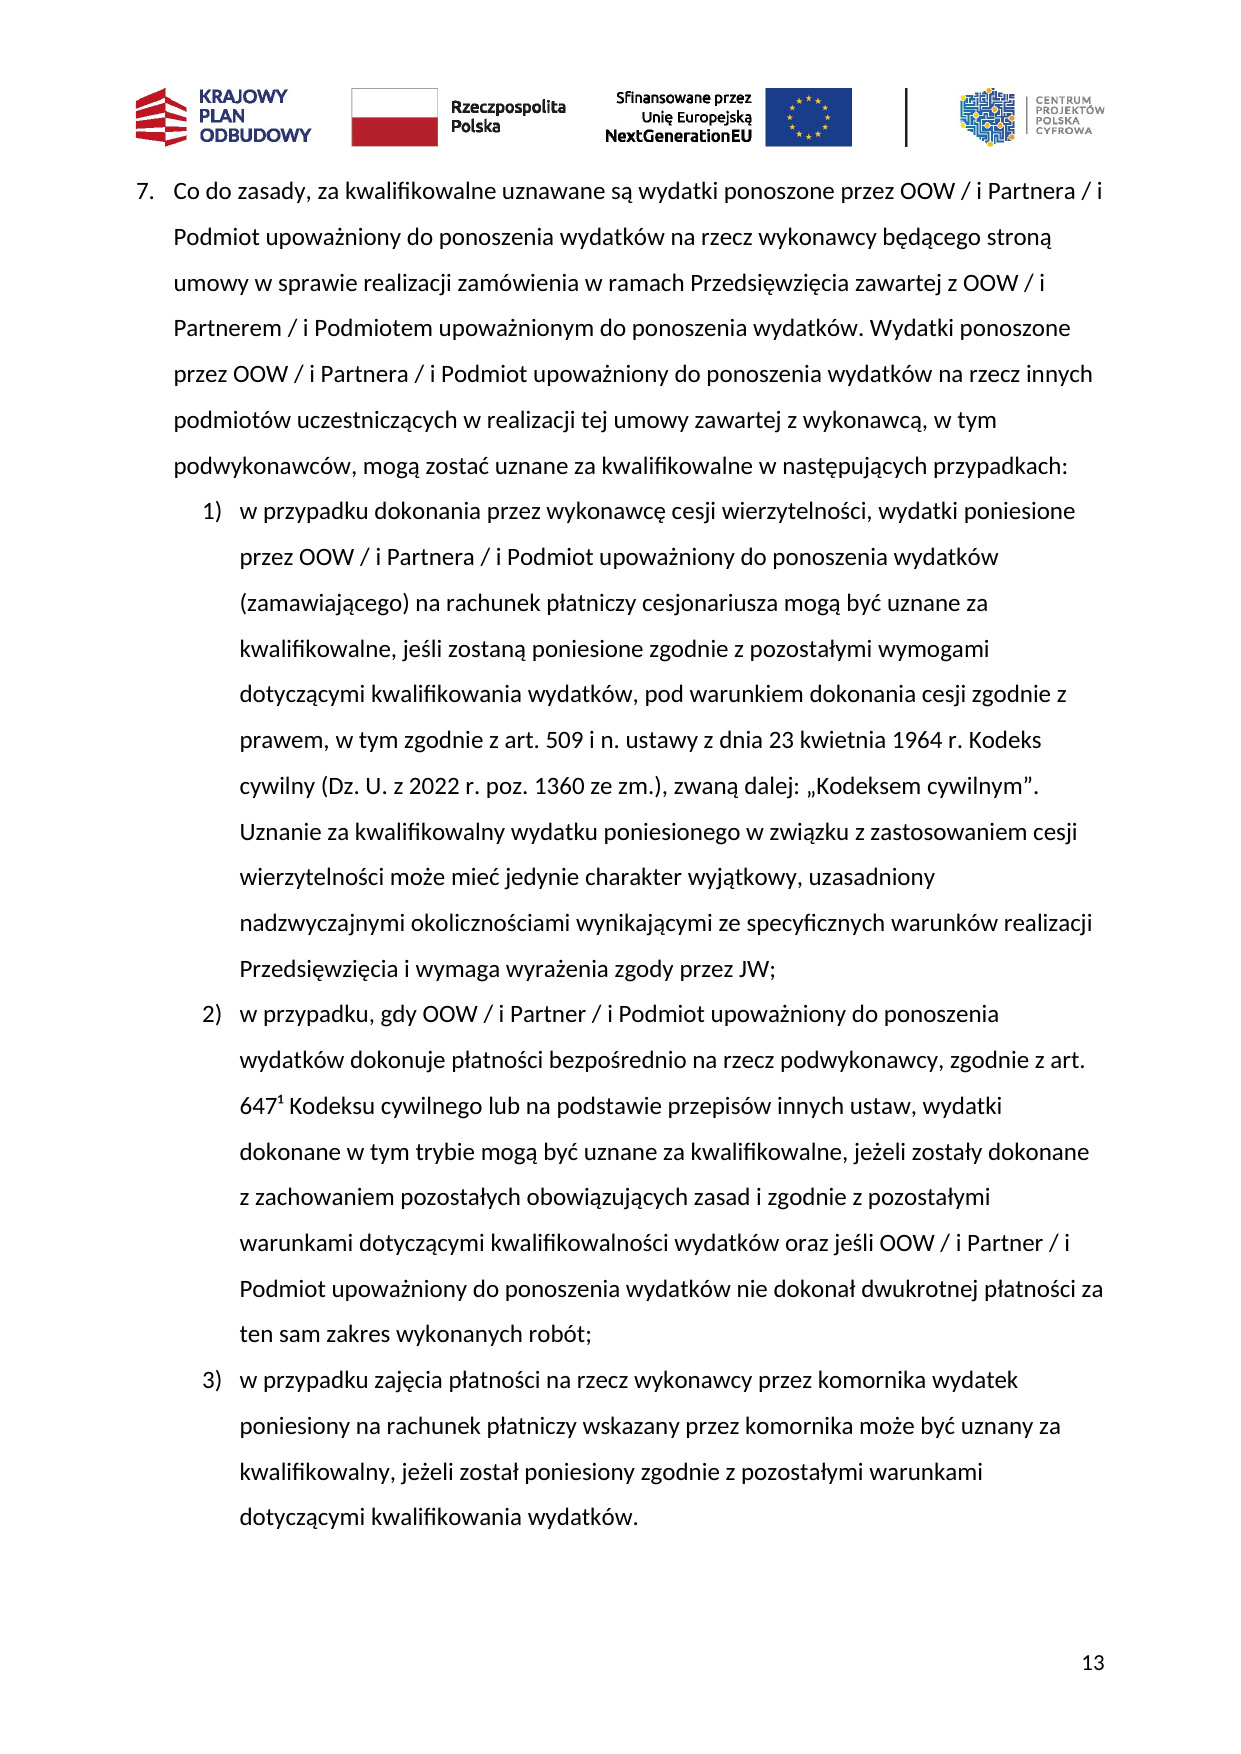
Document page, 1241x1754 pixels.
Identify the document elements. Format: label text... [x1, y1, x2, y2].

list Co do zasady, za kwalifikowalne uznawane są wydatki ponoszone przez OOW / i Partnera / i Podmiot upoważniony do ponoszenia wydatków na rzecz wykonawcy będącego stroną umowy w sprawie realizacji zamówienia w ramach Przedsięwzięcia zawartej z OOW / i Partnerem / i Podmiotem upoważnionym do ponoszenia wydatków. Wydatki ponoszone przez OOW / i Partnera / i Podmiot upoważniony do ponoszenia wydatków na rzecz innych podmiotów uczestniczących w realizacji tej umowy zawartej z wykonawcą, w tym podwykonawców, mogą zostać uznane za kwalifikowalne w następujących przypadkach: [136, 175, 1104, 480]
list w przypadku, gdy OOW / i Partner / i Podmiot upoważniony do ponoszenia wydatków dokonuje płatności bezpośrednio na rzecz podwykonawcy, zgodnie z art. 647¹ Kodeksu cywilnego lub na podstawie przepisów innych ustaw, wydatki dokonane w tym trybie mogą być uznane za kwalifikowalne, jeżeli zostały dokonane z zachowaniem pozostałych obowiązujących zasad i zgodnie z pozostałymi warunkami dotyczącymi kwalifikowalności wydatków oraz jeśli OOW / i Partner / i Podmiot upoważniony do ponoszenia wydatków nie dokonał dwukrotnej płatności za ten sam zakres wykonanych robót; [202, 998, 1104, 1349]
picture [135, 88, 1105, 147]
list w przypadku dokonania przez wykonawcę cesji wierzytelności, wydatki poniesione przez OOW / i Partnera / i Podmiot upoważniony do ponoszenia wydatków (zamawiającego) na rachunek płatniczy cesjonariusza mogą być uznane za kwalifikowalne, jeśli zostaną poniesione zgodnie z pozostałymi wymogami dotyczącymi kwalifikowania wydatków, pod warunkiem dokonania cesji zgodnie z prawem, w tym zgodnie z art. 509 i n. ustawy z dnia 23 kwietnia 1964 r. Kodeks cywilny (Dz. U. z 2022 r. poz. 1360 ze zm.), zwaną dalej: „Kodeksem cywilnym”. Uznanie za kwalifikowalny wydatku poniesionego w związku z zastosowaniem cesji wierzytelności może mieć jedynie charakter wyjątkowy, uzasadniony nadzwyczajnymi okolicznościami wynikającymi ze specyficznych warunków realizacji Przedsięwzięcia i wymaga wyrażenia zgody przez JW; [202, 496, 1104, 983]
list w przypadku zajęcia płatności na rzecz wykonawcy przez komornika wydatek poniesiony na rachunek płatniczy wskazany przez komornika może być uznany za kwalifikowalny, jeżeli został poniesiony zgodnie z pozostałymi warunkami dotyczącymi kwalifikowania wydatków. [202, 1364, 1104, 1532]
